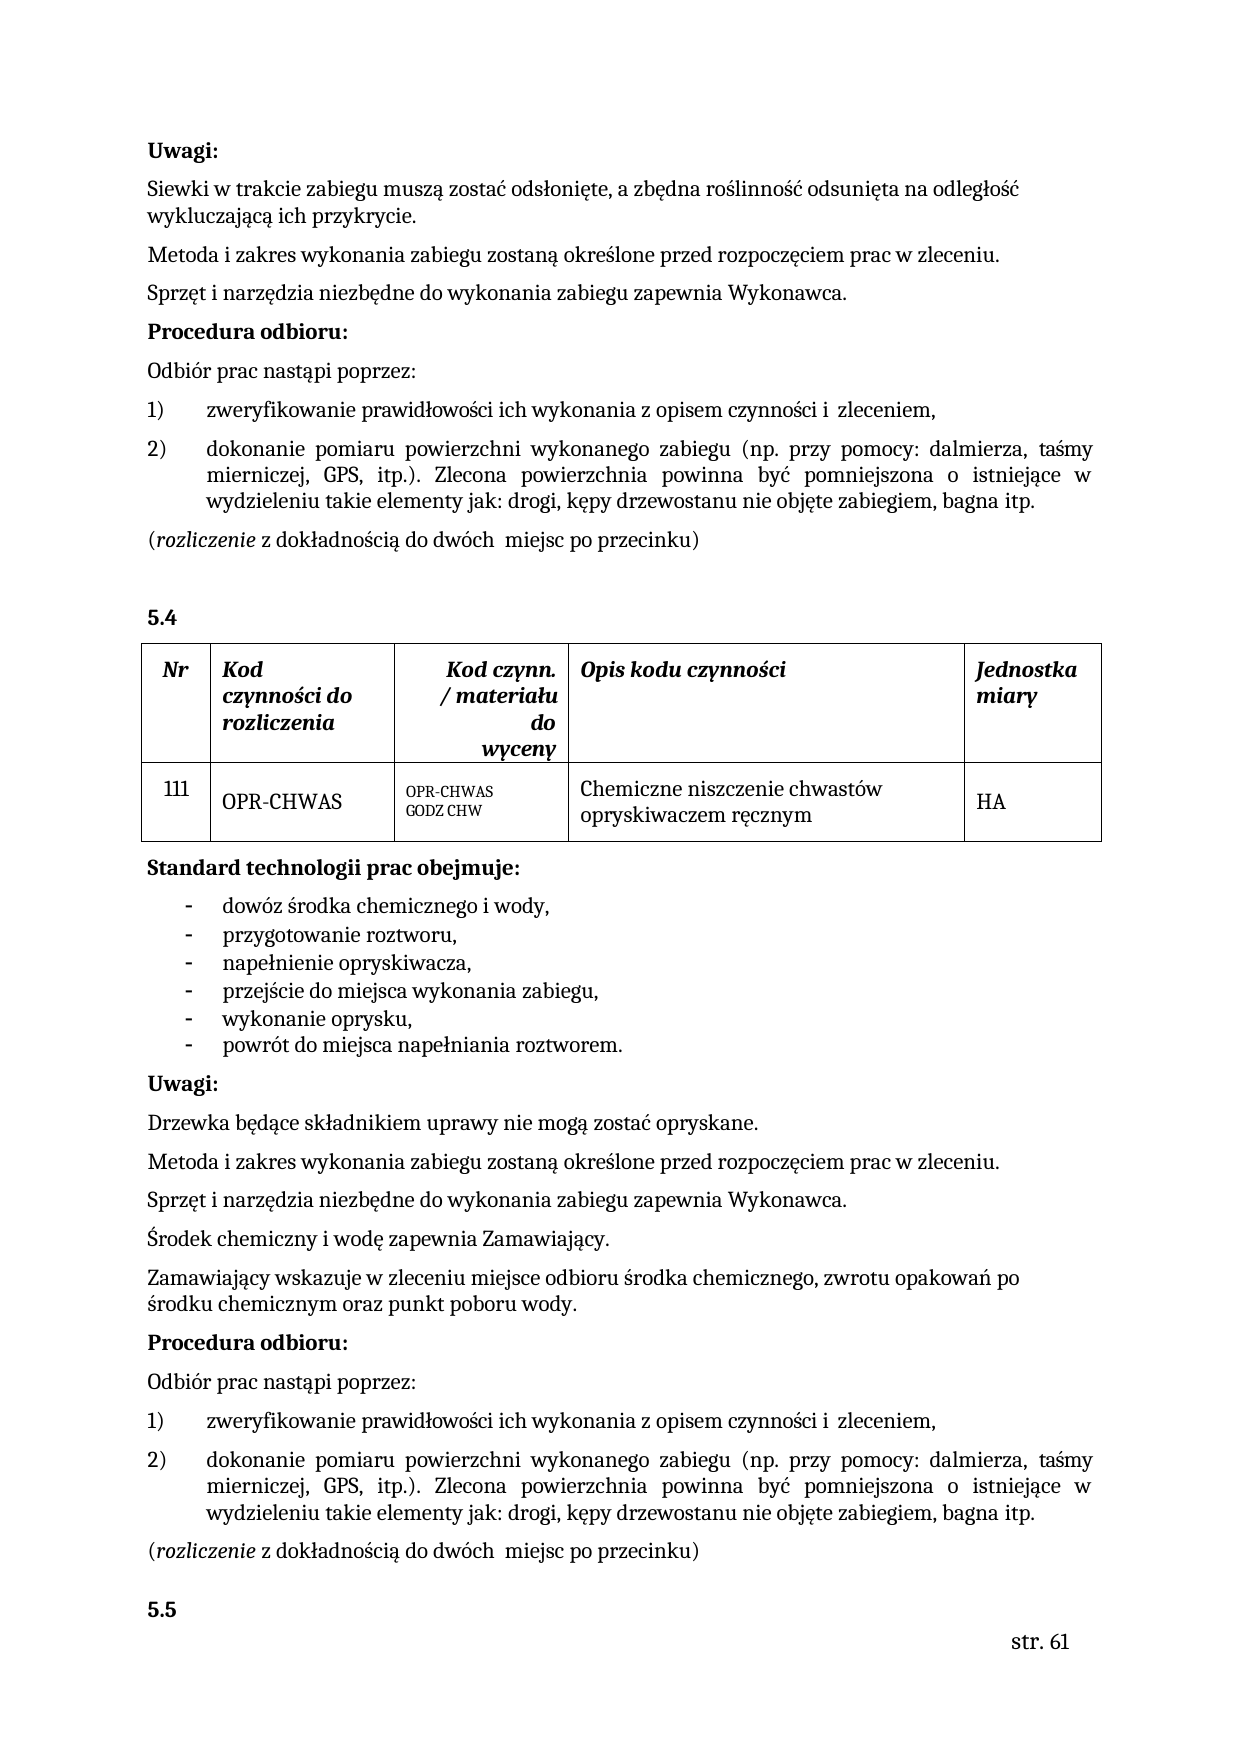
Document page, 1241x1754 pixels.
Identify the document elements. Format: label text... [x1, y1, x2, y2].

list dokonanie pomiaru powierzchni wykonanego zabiegu (np. przy pomocy: dalmierza, taśmy mierniczej, GPS, itp.). Zlecona powierzchnia powinna być pomniejszona o istniejące w wydzieleniu takie elementy jak: drogi, kępy drzewostanu nie objęte zabiegiem, bagna itp. [147, 1447, 1093, 1526]
text Metoda i zakres wykonania zabiegu zostaną określone przed rozpoczęciem prac w zleceniu. Sprzęt i narzędzia niezbędne do wykonania zabiegu zapewnia Wykonawca. [147, 241, 1043, 306]
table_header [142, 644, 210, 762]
text (rozliczenie z dokładnością do dwóch miejsc po przecinku) [147, 1538, 1119, 1564]
text  dowóz środka chemicznego i wody, [185, 893, 1119, 919]
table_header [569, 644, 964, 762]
text Siewki w trakcie zabiegu muszą zostać odsłonięte, a zbędna roślinność odsunięta na odległość wykluczającą ich przykrycie. [147, 176, 1093, 229]
subtitle Uwagi: [147, 1071, 1119, 1097]
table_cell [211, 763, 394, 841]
text Drzewka będące składnikiem uprawy nie mogą zostać opryskane. [147, 1110, 1119, 1136]
text  powrót do miejsca napełniania roztworem. [185, 1032, 1119, 1058]
text  wykonanie oprysku, [185, 1004, 1119, 1032]
text Standard technologii prac obejmuje: [147, 854, 1119, 881]
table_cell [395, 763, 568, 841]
text 5.4 [147, 604, 1119, 631]
text  napełnienie opryskiwacza, [185, 948, 1119, 976]
text Środek chemiczny i wodę zapewnia Zamawiający. [147, 1226, 1119, 1252]
subtitle Procedura odbioru: [147, 318, 1119, 345]
text (rozliczenie z dokładnością do dwóch miejsc po przecinku) [147, 527, 1119, 553]
subtitle 5.5 [147, 1596, 1119, 1623]
text Zamawiający wskazuje w zleceniu miejsce odbioru środka chemicznego, zwrotu opakowań po środku chemicznym oraz punkt poboru wody. [147, 1265, 1066, 1317]
list zweryfikowanie prawidłowości ich wykonania z opisem czynności i zleceniem, [147, 396, 1119, 423]
text Odbiór prac nastąpi poprzez: [147, 358, 1119, 384]
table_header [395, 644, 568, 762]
subtitle Uwagi: [147, 137, 1119, 164]
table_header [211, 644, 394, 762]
text  przejście do miejsca wykonania zabiegu, [185, 976, 1119, 1004]
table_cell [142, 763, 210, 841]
text  przygotowanie roztworu, [185, 919, 1119, 948]
subtitle Procedura odbioru: [147, 1330, 1119, 1356]
list zweryfikowanie prawidłowości ich wykonania z opisem czynności i zleceniem, [147, 1408, 1119, 1434]
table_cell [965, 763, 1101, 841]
list dokonanie pomiaru powierzchni wykonanego zabiegu (np. przy pomocy: dalmierza, taśmy mierniczej, GPS, itp.). Zlecona powierzchnia powinna być pomniejszona o istniejące w wydzieleniu takie elementy jak: drogi, kępy drzewostanu nie objęte zabiegiem, bagna itp. [147, 435, 1093, 514]
text Odbiór prac nastąpi poprzez: [147, 1369, 1119, 1395]
text Metoda i zakres wykonania zabiegu zostaną określone przed rozpoczęciem prac w zleceniu. Sprzęt i narzędzia niezbędne do wykonania zabiegu zapewnia Wykonawca. [147, 1149, 1043, 1213]
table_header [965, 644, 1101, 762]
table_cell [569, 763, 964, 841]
